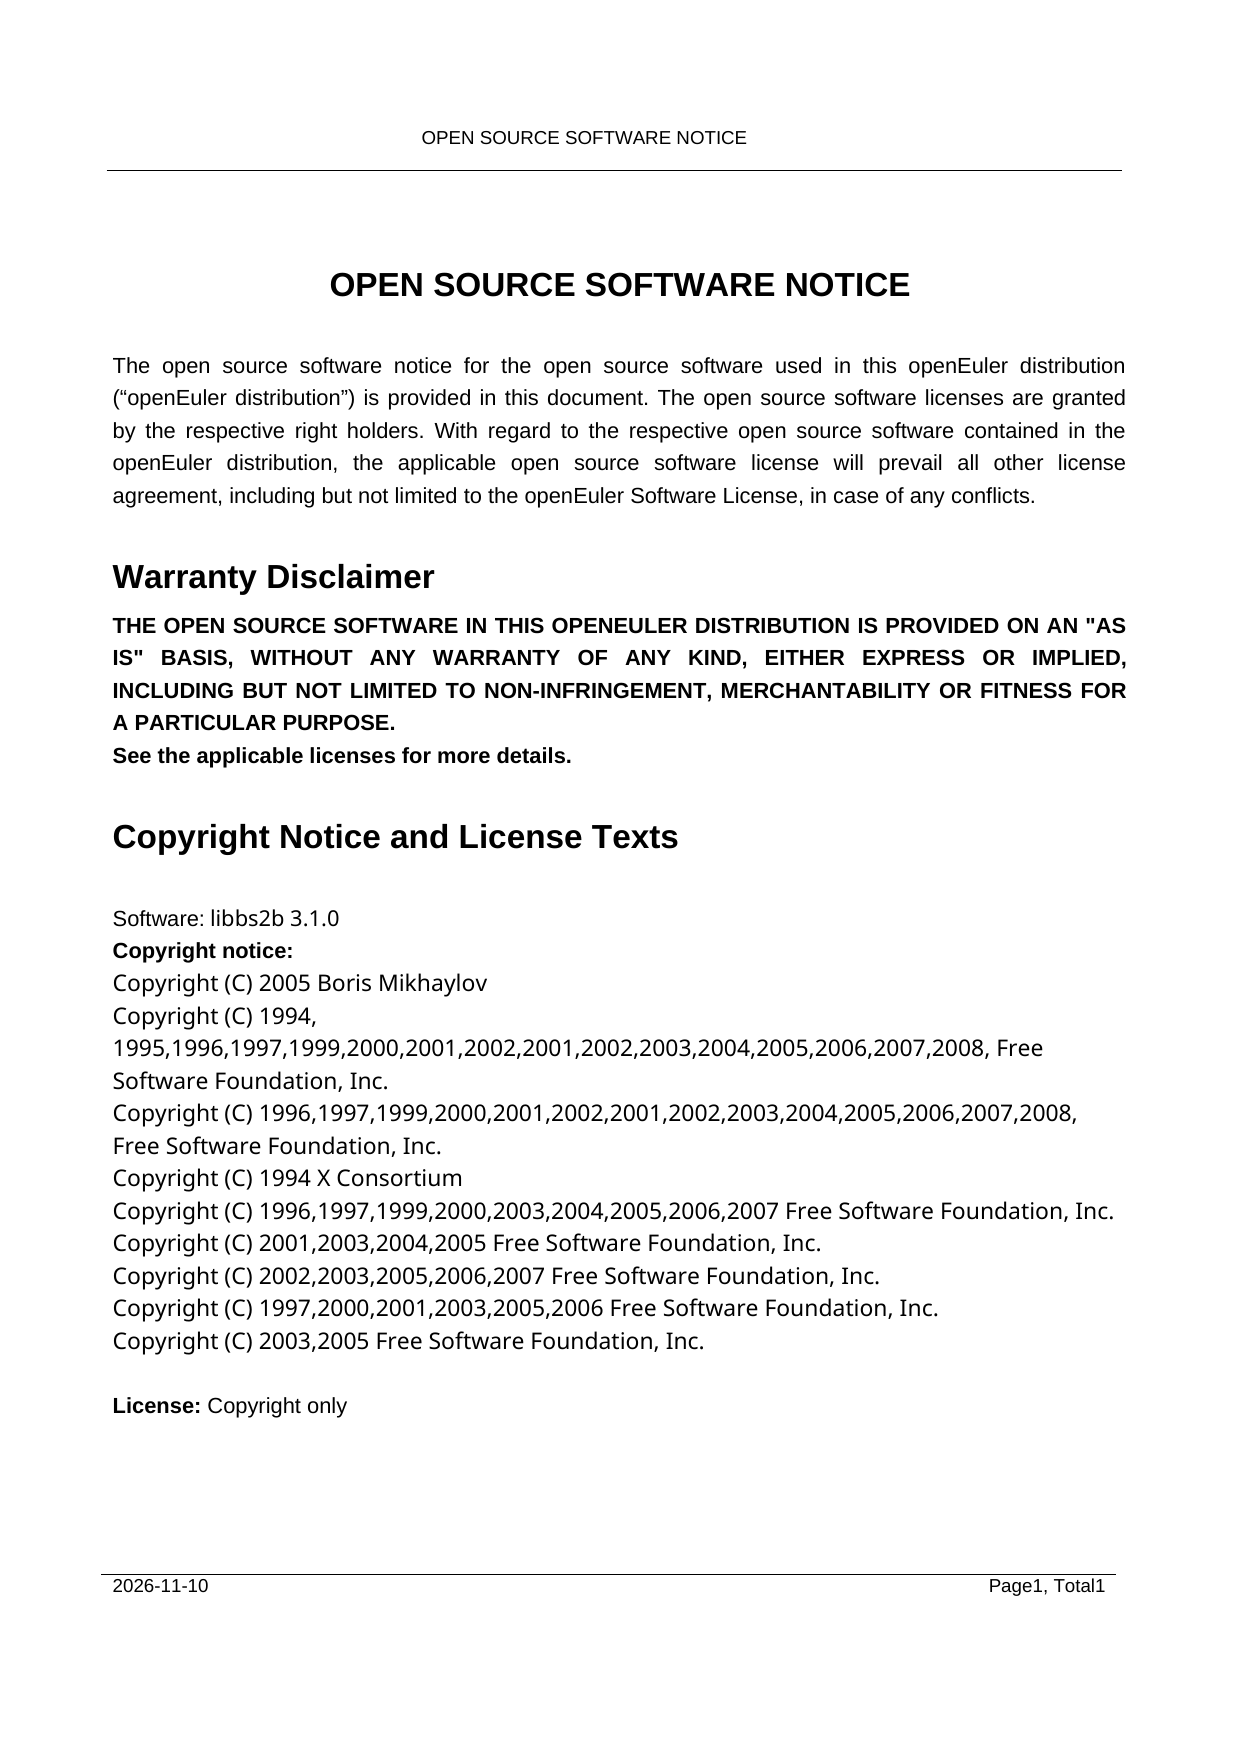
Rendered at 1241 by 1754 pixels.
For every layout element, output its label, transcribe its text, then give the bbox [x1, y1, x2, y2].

text Copyright (C) 2002,2003,2005,2006,2007 Free Software Foundation, Inc. [112, 1259, 1128, 1291]
text Copyright (C) 2005 Boris Mikhaylov [112, 966, 1128, 999]
text Copyright (C) 1994 X Consortium [112, 1161, 1128, 1194]
text The open source software notice for the open source software used in this openEuler distribution (“openEuler distribution”) is provided in this document. The open source software licenses are granted by the respective right holders. With regard to the respective open source software contained in the openEuler distribution, the applicable open source software license will prevail all other license agreement, including but not limited to the openEuler Software License, in case of any conflicts. [112, 349, 1128, 511]
text Copyright Notice and License Texts [112, 804, 1128, 869]
text Copyright notice: [112, 934, 1128, 966]
text Copyright (C) 1996,1997,1999,2000,2001,2002,2001,2002,2003,2004,2005,2006,2007,2008, Free Software Foundation, Inc. [112, 1096, 1128, 1161]
text THE OPEN SOURCE SOFTWARE IN THIS OPENEULER DISTRIBUTION IS PROVIDED ON AN "AS IS" BASIS, WITHOUT ANY WARRANTY OF ANY KIND, EITHER EXPRESS OR IMPLIED, INCLUDING BUT NOT LIMITED TO NON-INFRINGEMENT, MERCHANTABILITY OR FITNESS FOR A PARTICULAR PURPOSE. See the applicable licenses for more details. [112, 609, 1128, 771]
text OPEN SOURCE SOFTWARE NOTICE [112, 251, 1128, 316]
text Copyright (C) 1997,2000,2001,2003,2005,2006 Free Software Foundation, Inc. [112, 1291, 1128, 1324]
text Copyright (C) 1994, 1995,1996,1997,1999,2000,2001,2002,2001,2002,2003,2004,2005,2006,2007,2008, Free Software Foundation, Inc. [112, 999, 1128, 1096]
text License: Copyright only [112, 1389, 1128, 1421]
text Warranty Disclaimer [112, 544, 1128, 609]
text Software: libbs2b 3.1.0 [112, 901, 1128, 934]
text Copyright (C) 1996,1997,1999,2000,2003,2004,2005,2006,2007 Free Software Foundation, Inc. [112, 1194, 1128, 1226]
text Copyright (C) 2003,2005 Free Software Foundation, Inc. [112, 1324, 1128, 1356]
text Copyright (C) 2001,2003,2004,2005 Free Software Foundation, Inc. [112, 1226, 1128, 1259]
